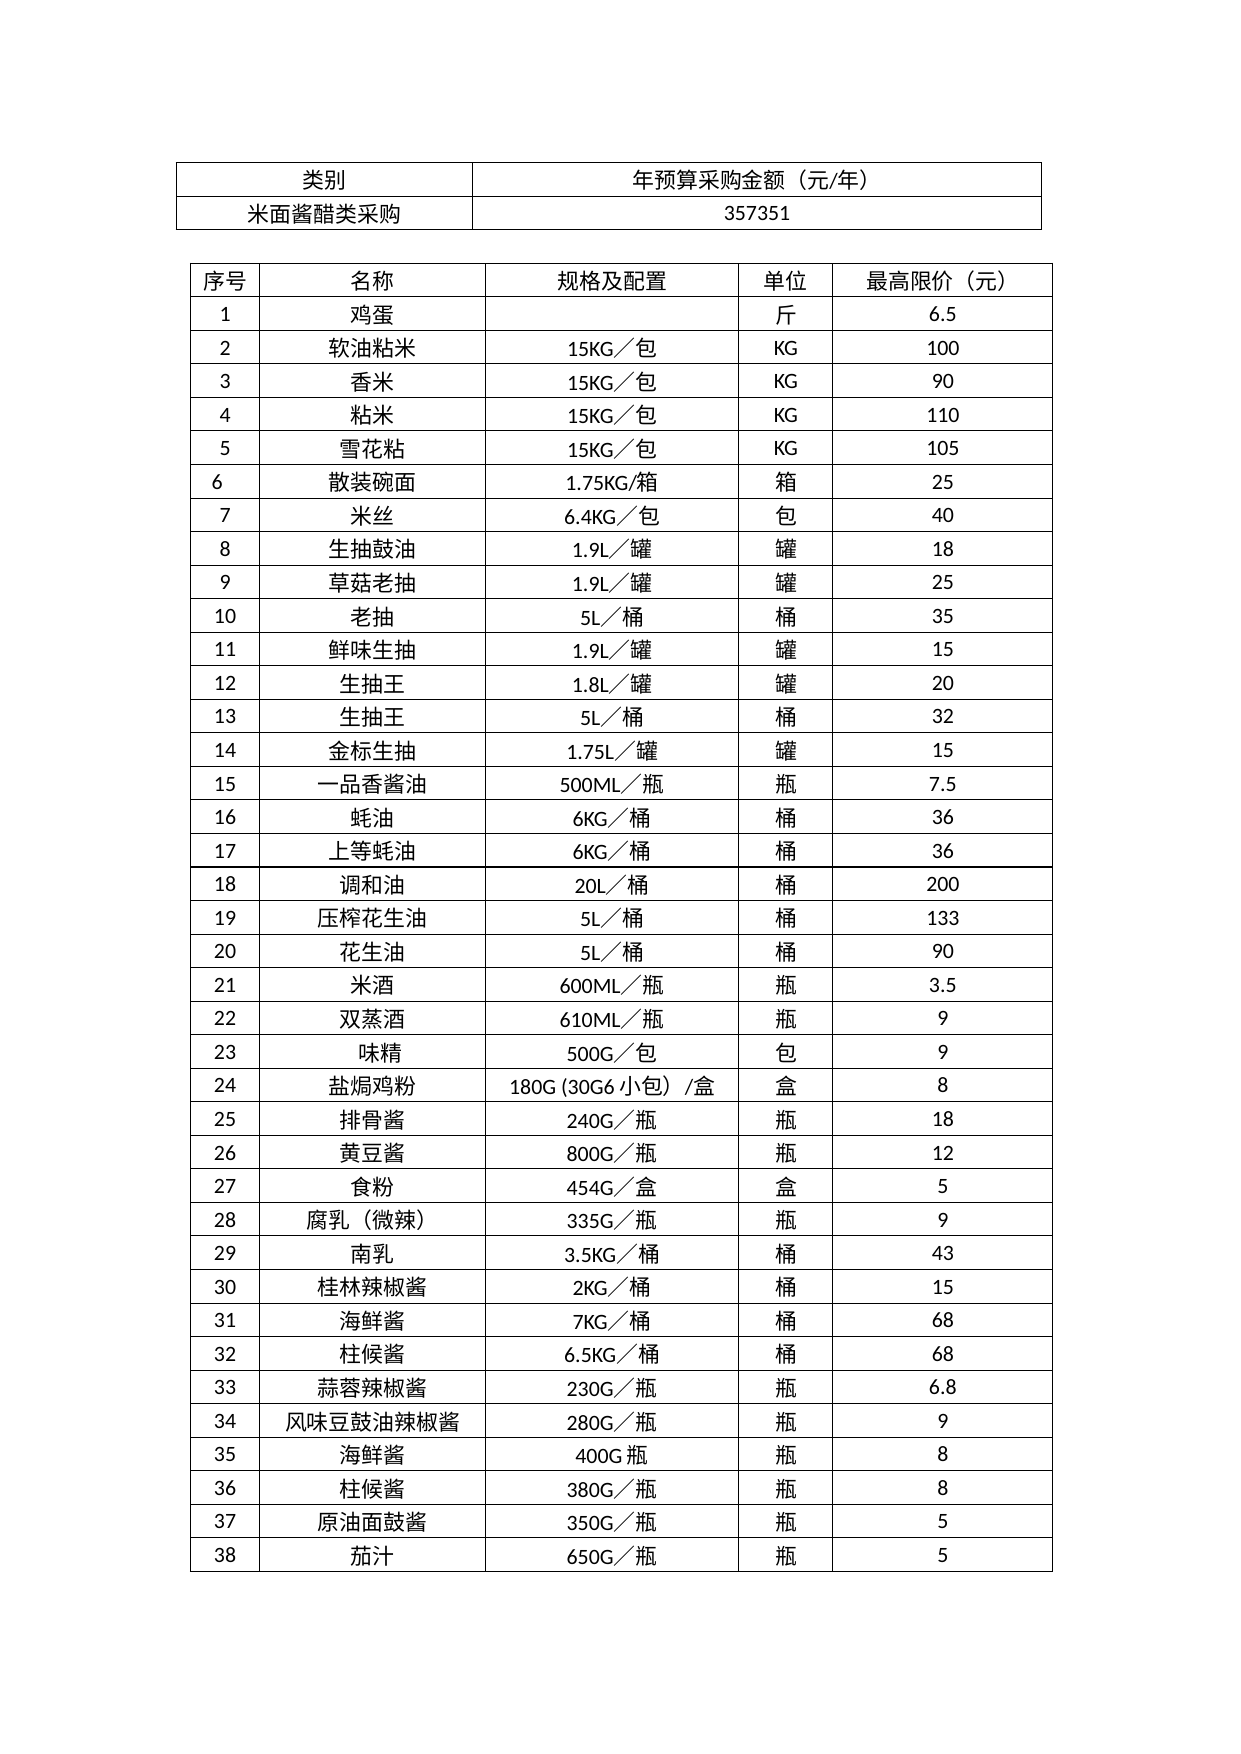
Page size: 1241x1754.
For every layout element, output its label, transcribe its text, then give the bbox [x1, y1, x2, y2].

table_cell 5 [833, 1538, 1052, 1571]
table_cell 90 [833, 935, 1052, 967]
table_cell 1 [191, 297, 259, 330]
table_cell 43 [833, 1236, 1052, 1269]
table_cell 90 [833, 364, 1052, 397]
table_cell 19 [191, 901, 259, 933]
table_cell 7.5 [833, 767, 1052, 799]
table_cell 原油面鼓酱 [260, 1505, 485, 1537]
table_cell 20 [833, 666, 1052, 699]
table_cell 21 [191, 968, 259, 1001]
table_cell 桶 [739, 901, 832, 933]
table_cell 罐 [739, 532, 832, 564]
table_cell 36 [833, 834, 1052, 866]
table_cell 6.8 [833, 1371, 1052, 1403]
table_cell 100 [833, 331, 1052, 363]
table_cell 桶 [739, 1304, 832, 1336]
table_cell KG [739, 364, 832, 397]
table_cell 200 [833, 868, 1052, 900]
table_cell 鸡蛋 [260, 297, 485, 330]
table_cell 5L／桶 [486, 901, 738, 933]
table_cell 盒 [739, 1169, 832, 1202]
table_cell 上等蚝油 [260, 834, 485, 866]
table_cell 180G (30G6小包）/盒 [486, 1069, 738, 1101]
table_cell 瓶 [739, 1404, 832, 1437]
table_cell 14 [191, 733, 259, 766]
table_cell 18 [833, 532, 1052, 564]
table_cell 2KG／桶 [486, 1270, 738, 1302]
table_cell 6KG／桶 [486, 800, 738, 833]
table_cell 28 [191, 1203, 259, 1235]
table_cell 15 [833, 633, 1052, 665]
table_cell 25 [833, 566, 1052, 598]
table_cell 18 [833, 1102, 1052, 1135]
table_cell 瓶 [739, 767, 832, 799]
table_cell 3.5KG／桶 [486, 1236, 738, 1269]
table_cell 箱 [739, 465, 832, 497]
table_cell 15 [191, 767, 259, 799]
table_cell 味精 [260, 1035, 485, 1068]
table_cell 11 [191, 633, 259, 665]
table_cell 瓶 [739, 1438, 832, 1470]
table_cell 335G／瓶 [486, 1203, 738, 1235]
table_cell 9 [833, 1404, 1052, 1437]
table_cell 6 [191, 465, 259, 497]
table_cell 12 [191, 666, 259, 699]
table_cell 草菇老抽 [260, 566, 485, 598]
table_cell 110 [833, 398, 1052, 430]
table_cell 280G／瓶 [486, 1404, 738, 1437]
table_cell 240G／瓶 [486, 1102, 738, 1135]
table_cell 32 [833, 700, 1052, 732]
table_cell 350G／瓶 [486, 1505, 738, 1537]
table_cell 15KG／包 [486, 398, 738, 430]
table_cell 37 [191, 1505, 259, 1537]
table_cell 25 [833, 465, 1052, 497]
table_cell 5L／桶 [486, 700, 738, 732]
table_cell 老抽 [260, 599, 485, 632]
table_header 规格及配置 [486, 264, 738, 296]
table_cell 20L／桶 [486, 868, 738, 900]
table_cell 29 [191, 1236, 259, 1269]
table_cell 斤 [739, 297, 832, 330]
table_cell 香米 [260, 364, 485, 397]
table_cell 18 [191, 868, 259, 900]
table_cell 3 [191, 364, 259, 397]
table_cell 桶 [739, 1270, 832, 1302]
table_cell 压榨花生油 [260, 901, 485, 933]
table_cell 36 [833, 800, 1052, 833]
table_cell 68 [833, 1304, 1052, 1336]
table_cell 15KG／包 [486, 431, 738, 464]
table_header 序号 [191, 264, 259, 296]
table_cell 800G／瓶 [486, 1136, 738, 1168]
table_cell 食粉 [260, 1169, 485, 1202]
table_cell 8 [833, 1069, 1052, 1101]
table_cell 6KG／桶 [486, 834, 738, 866]
table_cell 25 [191, 1102, 259, 1135]
table_cell 6.5 [833, 297, 1052, 330]
table_cell 瓶 [739, 968, 832, 1001]
table_cell 8 [833, 1438, 1052, 1470]
table_cell 500ML／瓶 [486, 767, 738, 799]
table_cell 米酒 [260, 968, 485, 1001]
table_cell 包 [739, 499, 832, 531]
table_cell 桶 [739, 599, 832, 632]
table_cell 26 [191, 1136, 259, 1168]
table_cell 桶 [739, 1236, 832, 1269]
table_cell 瓶 [739, 1002, 832, 1034]
table_cell 瓶 [739, 1505, 832, 1537]
table_cell 5 [191, 431, 259, 464]
table_cell 生抽鼓油 [260, 532, 485, 564]
table_cell 一品香酱油 [260, 767, 485, 799]
table_cell 7KG／桶 [486, 1304, 738, 1336]
table_cell 454G／盒 [486, 1169, 738, 1202]
table_cell 散装碗面 [260, 465, 485, 497]
table_cell 柱候酱 [260, 1337, 485, 1369]
table_header 类别 [177, 163, 472, 196]
table_cell 22 [191, 1002, 259, 1034]
table_cell 包 [739, 1035, 832, 1068]
table_cell 蒜蓉辣椒酱 [260, 1371, 485, 1403]
table_cell 35 [833, 599, 1052, 632]
table_header 年预算采购金额（元/年） [473, 163, 1041, 196]
table_cell 腐乳（微辣） [260, 1203, 485, 1235]
table_cell 105 [833, 431, 1052, 464]
table_cell 9 [833, 1203, 1052, 1235]
table_cell 230G／瓶 [486, 1371, 738, 1403]
table_cell 软油粘米 [260, 331, 485, 363]
table_cell 357351 [473, 197, 1041, 229]
table_cell 17 [191, 834, 259, 866]
table_cell 1.8L／罐 [486, 666, 738, 699]
table_header 单位 [739, 264, 832, 296]
table_cell 24 [191, 1069, 259, 1101]
table_cell 罐 [739, 566, 832, 598]
table_header 最高限价（元） [833, 264, 1052, 296]
table_cell KG [739, 398, 832, 430]
table_cell 31 [191, 1304, 259, 1336]
table_cell 5L／桶 [486, 935, 738, 967]
table_cell 海鲜酱 [260, 1304, 485, 1336]
table_cell 5L／桶 [486, 599, 738, 632]
table_cell 海鲜酱 [260, 1438, 485, 1470]
table_cell 7 [191, 499, 259, 531]
table_cell 133 [833, 901, 1052, 933]
table_cell 68 [833, 1337, 1052, 1369]
table_cell 12 [833, 1136, 1052, 1168]
table_cell 盐焗鸡粉 [260, 1069, 485, 1101]
table_cell 茄汁 [260, 1538, 485, 1571]
table_cell 米丝 [260, 499, 485, 531]
table_cell 1.75L／罐 [486, 733, 738, 766]
table_cell 南乳 [260, 1236, 485, 1269]
table_cell 排骨酱 [260, 1102, 485, 1135]
table_cell 1.9L／罐 [486, 566, 738, 598]
table_cell 6.5KG／桶 [486, 1337, 738, 1369]
table_cell 23 [191, 1035, 259, 1068]
table_cell 2 [191, 331, 259, 363]
table_cell 瓶 [739, 1538, 832, 1571]
table_cell 9 [191, 566, 259, 598]
table_cell 5 [833, 1505, 1052, 1537]
table_cell 调和油 [260, 868, 485, 900]
table_cell 双蒸酒 [260, 1002, 485, 1034]
table_cell 罐 [739, 666, 832, 699]
table_cell 桶 [739, 700, 832, 732]
table_cell 4 [191, 398, 259, 430]
table_cell 生抽王 [260, 700, 485, 732]
table_cell 金标生抽 [260, 733, 485, 766]
table_cell 3.5 [833, 968, 1052, 1001]
table_cell 16 [191, 800, 259, 833]
table_cell 6.4KG／包 [486, 499, 738, 531]
table_cell 33 [191, 1371, 259, 1403]
table_cell 桶 [739, 800, 832, 833]
table_cell [486, 297, 738, 330]
table_cell 15 [833, 1270, 1052, 1302]
table_cell 桶 [739, 834, 832, 866]
table_cell 34 [191, 1404, 259, 1437]
table_cell 36 [191, 1471, 259, 1504]
table_cell 桶 [739, 868, 832, 900]
table_cell 380G／瓶 [486, 1471, 738, 1504]
table_cell 柱候酱 [260, 1471, 485, 1504]
table_cell 650G／瓶 [486, 1538, 738, 1571]
table_cell 13 [191, 700, 259, 732]
table_cell 30 [191, 1270, 259, 1302]
table_cell 米面酱醋类采购 [177, 197, 472, 229]
table_cell 400G瓶 [486, 1438, 738, 1470]
table_cell 瓶 [739, 1102, 832, 1135]
table_cell 花生油 [260, 935, 485, 967]
table_cell 38 [191, 1538, 259, 1571]
table_cell KG [739, 431, 832, 464]
table_cell 35 [191, 1438, 259, 1470]
table_cell 罐 [739, 633, 832, 665]
table_cell 9 [833, 1035, 1052, 1068]
table_cell KG [739, 331, 832, 363]
table_cell 桂林辣椒酱 [260, 1270, 485, 1302]
table_cell 8 [191, 532, 259, 564]
table_cell 600ML／瓶 [486, 968, 738, 1001]
table_cell 1.9L／罐 [486, 532, 738, 564]
table_cell 雪花粘 [260, 431, 485, 464]
table_cell 15 [833, 733, 1052, 766]
table_cell 蚝油 [260, 800, 485, 833]
table_cell 鲜味生抽 [260, 633, 485, 665]
table_header 名称 [260, 264, 485, 296]
table_cell 生抽王 [260, 666, 485, 699]
table_cell 罐 [739, 733, 832, 766]
table_cell 10 [191, 599, 259, 632]
table_cell 32 [191, 1337, 259, 1369]
table_cell 粘米 [260, 398, 485, 430]
table_cell 1.9L／罐 [486, 633, 738, 665]
table_cell 500G／包 [486, 1035, 738, 1068]
table_cell 610ML／瓶 [486, 1002, 738, 1034]
table_cell 15KG／包 [486, 331, 738, 363]
table_cell 瓶 [739, 1136, 832, 1168]
table_cell 9 [833, 1002, 1052, 1034]
table_cell 20 [191, 935, 259, 967]
table_cell 桶 [739, 1337, 832, 1369]
table_cell 瓶 [739, 1471, 832, 1504]
table_cell 瓶 [739, 1203, 832, 1235]
table_cell 27 [191, 1169, 259, 1202]
table_cell 风味豆鼓油辣椒酱 [260, 1404, 485, 1437]
table_cell 瓶 [739, 1371, 832, 1403]
table_cell 1.75KG/箱 [486, 465, 738, 497]
table_cell 盒 [739, 1069, 832, 1101]
table_cell 40 [833, 499, 1052, 531]
table_cell 15KG／包 [486, 364, 738, 397]
table_cell 8 [833, 1471, 1052, 1504]
table_cell 5 [833, 1169, 1052, 1202]
table_cell 桶 [739, 935, 832, 967]
table_cell 黄豆酱 [260, 1136, 485, 1168]
